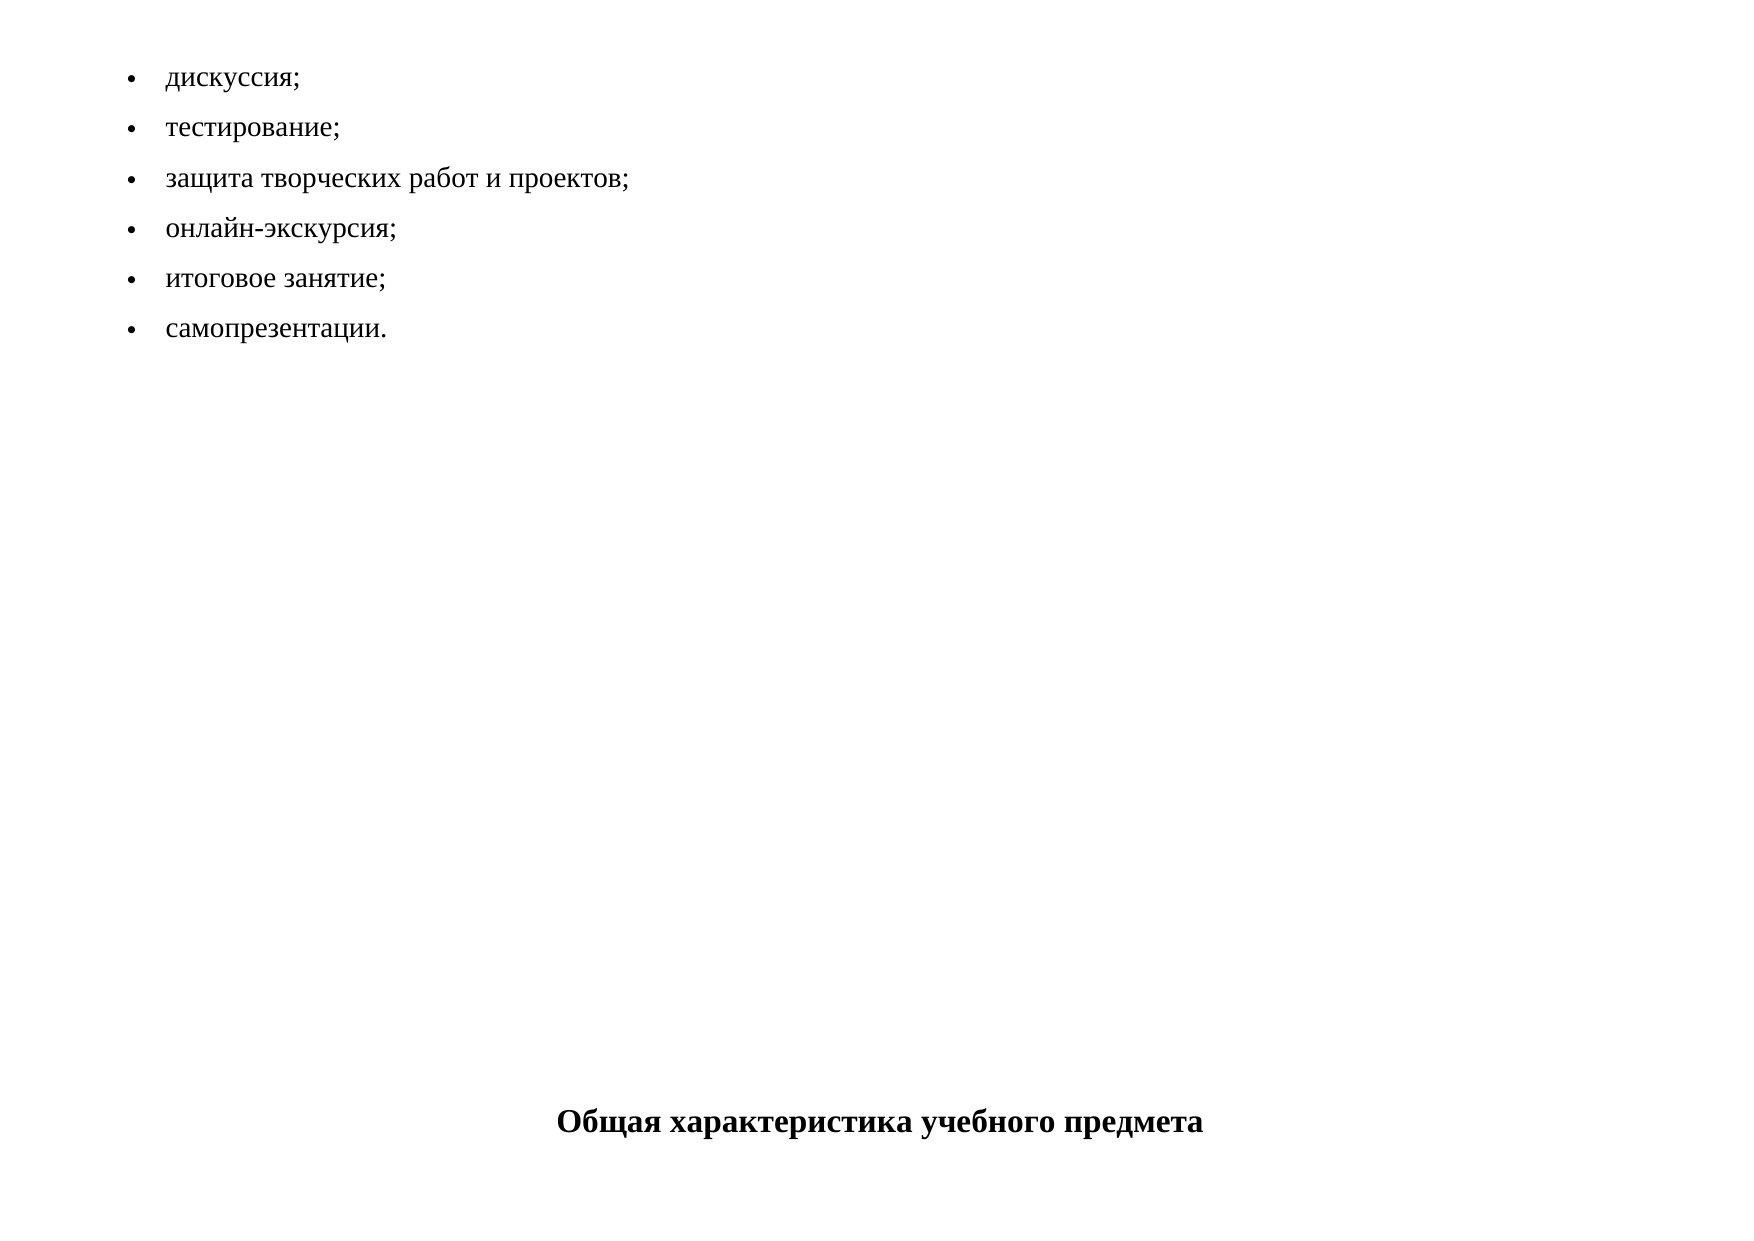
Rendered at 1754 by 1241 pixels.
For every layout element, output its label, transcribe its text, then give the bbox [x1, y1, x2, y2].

text Общая характеристика учебного предмета [124, 1102, 1636, 1140]
list самопрезентации. [128, 311, 1636, 344]
list защита творческих работ и проектов; [128, 160, 1636, 193]
list итоговое занятие; [128, 260, 1636, 294]
list дискуссия; [128, 59, 1636, 93]
list тестирование; [128, 109, 1636, 143]
list онлайн-экскурсия; [128, 210, 1636, 243]
